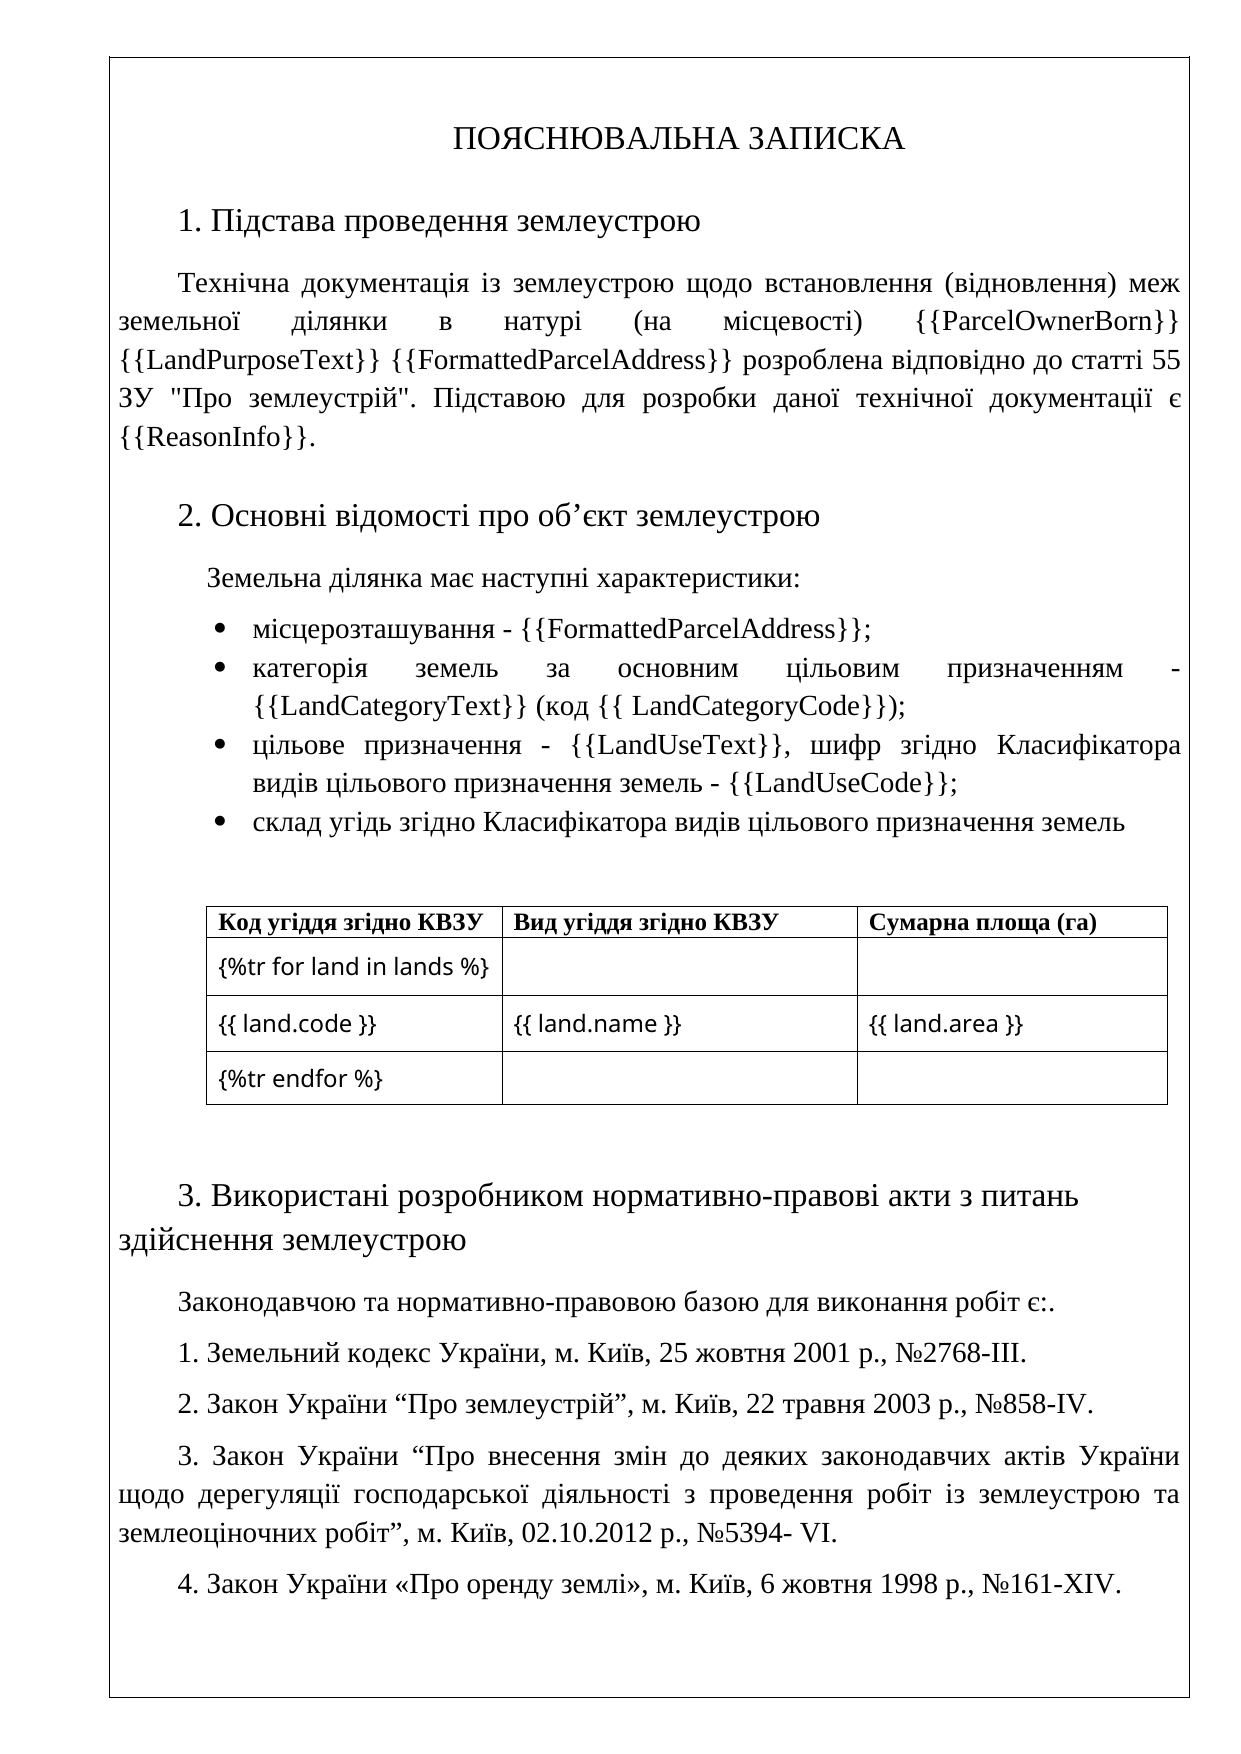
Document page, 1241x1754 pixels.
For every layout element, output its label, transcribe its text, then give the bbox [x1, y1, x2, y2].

text 2. Основні відомості про об’єкт землеустрою [118, 495, 1181, 533]
text 1. Земельний кодекс України, м. Київ, 25 жовтня 2001 р., №2768-ІІІ. [118, 1336, 1181, 1369]
table_cell [858, 938, 1167, 995]
text Технічна документація із землеустрою щодо встановлення (відновлення) меж земельної ділянки в натурі (на місцевості) {{ParcelOwnerBorn}} {{LandPurposeText}} {{FormattedParcelAddress}} розроблена відповідно до статті 55 ЗУ "Про землеустрій". Підставою для розробки даної технічної документації є {{ReasonInfo}}. [118, 265, 1181, 453]
table_cell {{ land.name }} [503, 996, 857, 1051]
text Земельна ділянка має наступні характеристики: [118, 560, 1181, 593]
text 3. Закон України “Про внесення змін до деяких законодавчих актів України щодо дерегуляції господарської діяльності з проведення робіт із землеустрою та землеоціночних робіт”, м. Київ, 02.10.2012 р., №5394- VІ. [118, 1438, 1181, 1548]
table_cell [858, 1052, 1167, 1103]
table_cell {{ land.area }} [858, 996, 1167, 1051]
table_header Вид угіддя згідно КВЗУ [503, 907, 857, 937]
text 4. Закон України «Про оренду землі», м. Київ, 6 жовтня 1998 р., №161-XIV. [118, 1566, 1181, 1599]
list цільове призначення - {{LandUseText}}, шифр згідно Класифікатора видів цільового призначення земель - {{LandUseCode}}; [215, 727, 1181, 799]
list склад угідь згідно Класифікатора видів цільового призначення земель [215, 804, 1181, 838]
table_cell {{ land.code }} [207, 996, 502, 1051]
list категорія земель за основним цільовим призначенням - {{LandCategoryText}} (код {{ LandCategoryCode}}); [215, 650, 1181, 722]
text 2. Закон України “Про землеустрій”, м. Київ, 22 травня 2003 р., №858-ІV. [118, 1387, 1181, 1420]
table_cell {%tr for land in lands %} [207, 938, 502, 995]
table_header Сумарна площа (га) [858, 907, 1167, 937]
table_cell [503, 938, 857, 995]
list місцерозташування - {{FormattedParcelAddress}}; [215, 611, 1181, 645]
text Законодавчою та нормативно-правовою базою для виконання робіт є:. [118, 1284, 1181, 1318]
table_header Код угіддя згідно КВЗУ [207, 907, 502, 937]
table_cell [503, 1052, 857, 1103]
text 1. Підстава проведення землеустрою [118, 200, 1181, 238]
table_cell {%tr endfor %} [207, 1052, 502, 1103]
text 3. Використані розробником нормативно-правові акти з питань здійснення землеустрою [118, 1176, 1181, 1258]
text ПОЯСНЮВАЛЬНА ЗАПИСКА [118, 118, 1181, 157]
